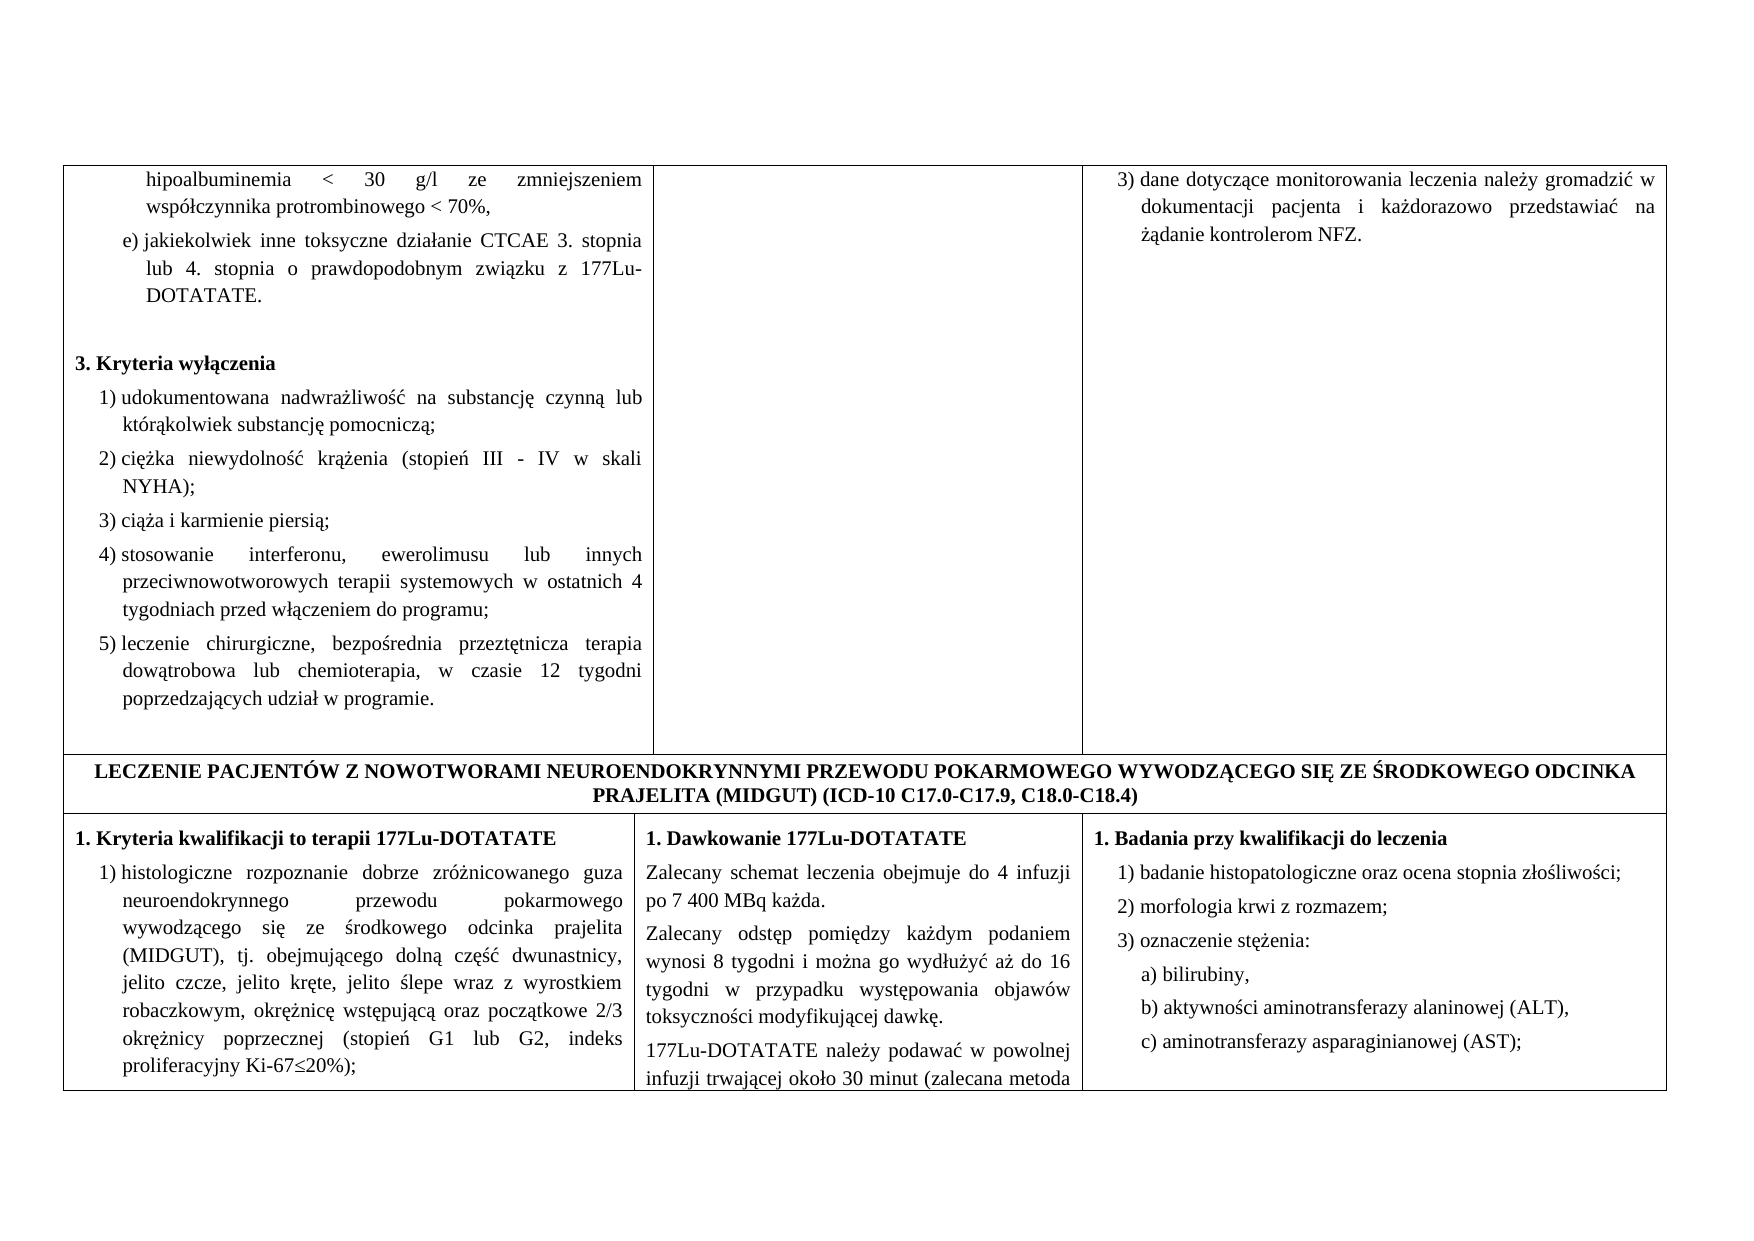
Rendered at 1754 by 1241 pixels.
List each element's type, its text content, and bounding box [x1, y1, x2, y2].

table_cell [654, 166, 1082, 753]
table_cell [64, 814, 634, 1090]
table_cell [1083, 166, 1666, 753]
table_cell LECZENIE PACJENTÓW Z NOWOTWORAMI NEUROENDOKRYNNYMI PRZEWODU POKARMOWEGO WYWODZĄCEGO SIĘ ZE ŚRODKOWEGO ODCINKA PRAJELITA (MIDGUT) (ICD-10 C17.0-C17.9, C18.0-C18.4) [64, 755, 1666, 812]
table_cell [64, 166, 653, 753]
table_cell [1083, 814, 1666, 1090]
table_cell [635, 814, 1082, 1090]
